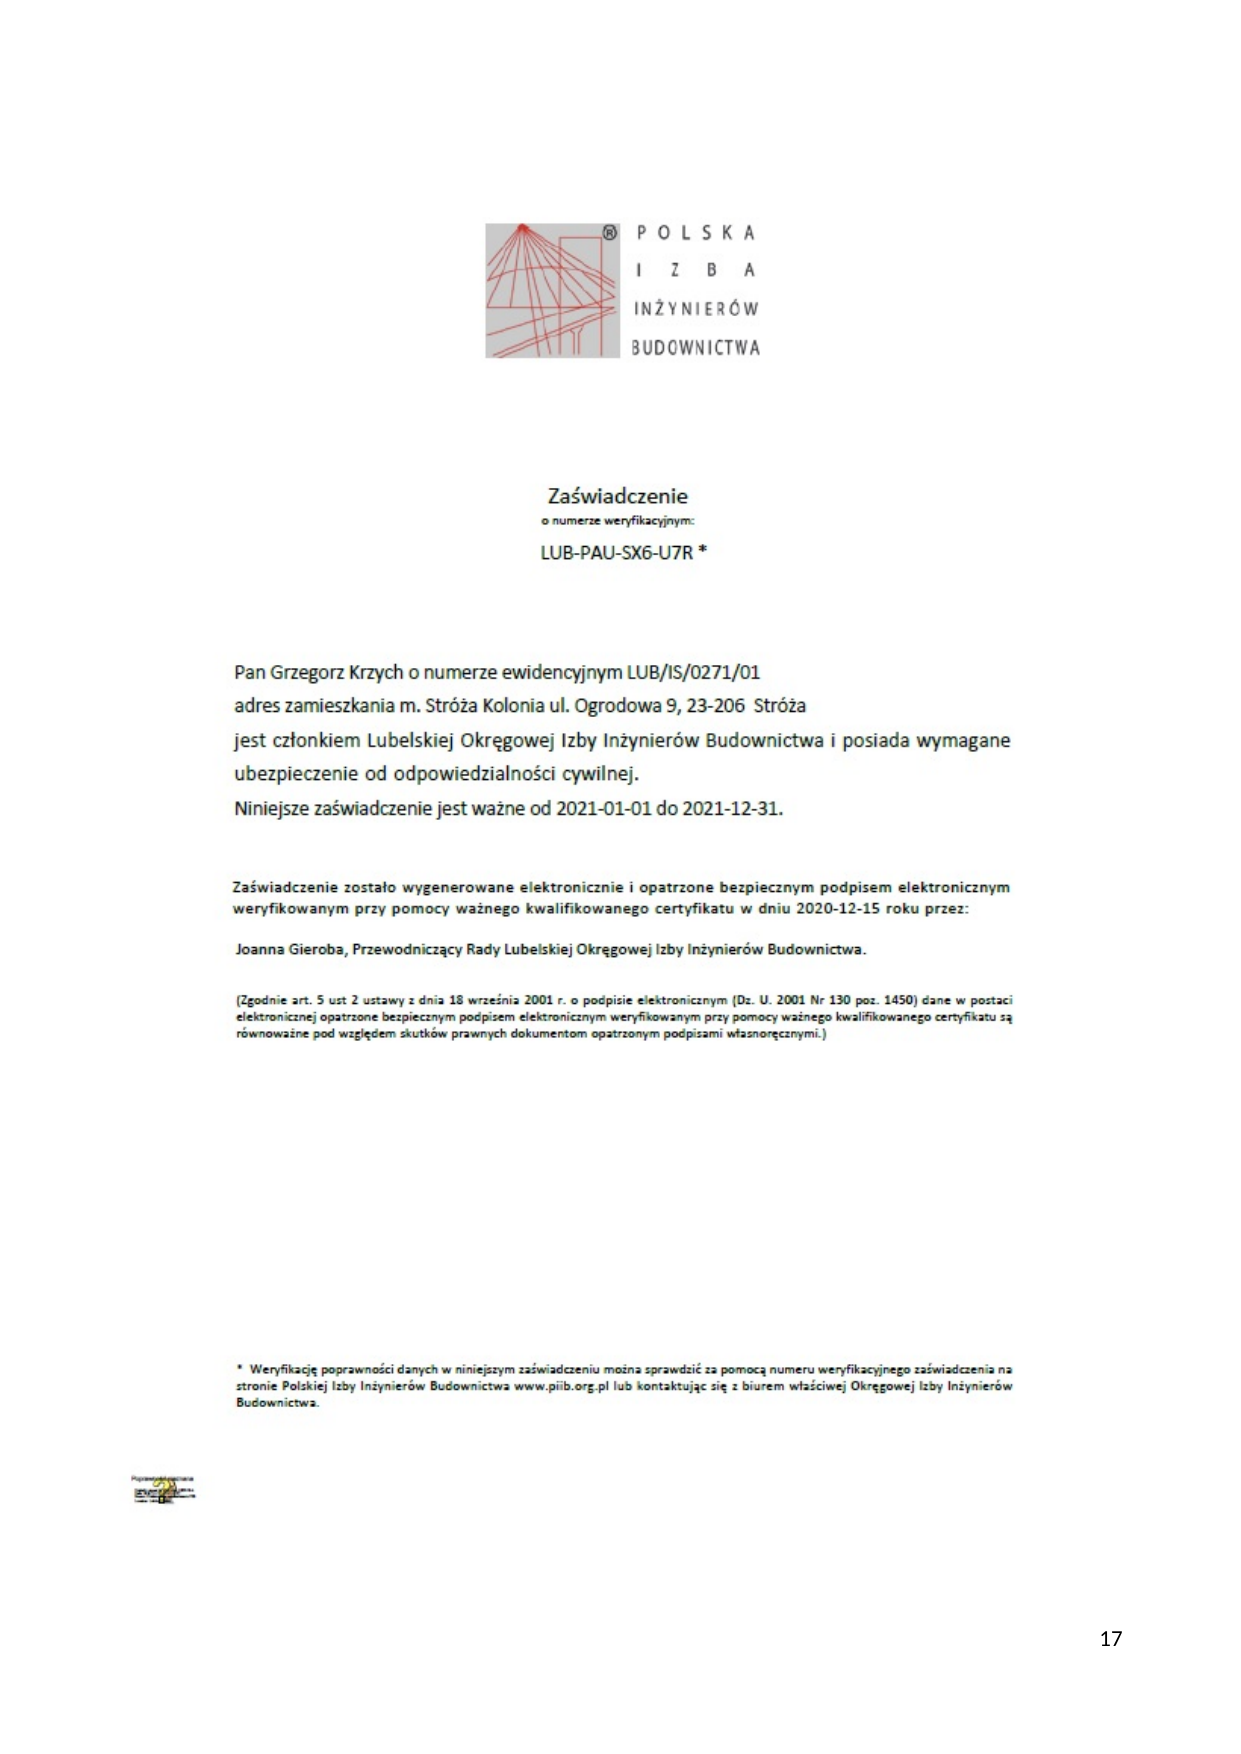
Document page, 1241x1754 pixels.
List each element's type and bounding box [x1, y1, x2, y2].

picture [118, 145, 1123, 1519]
